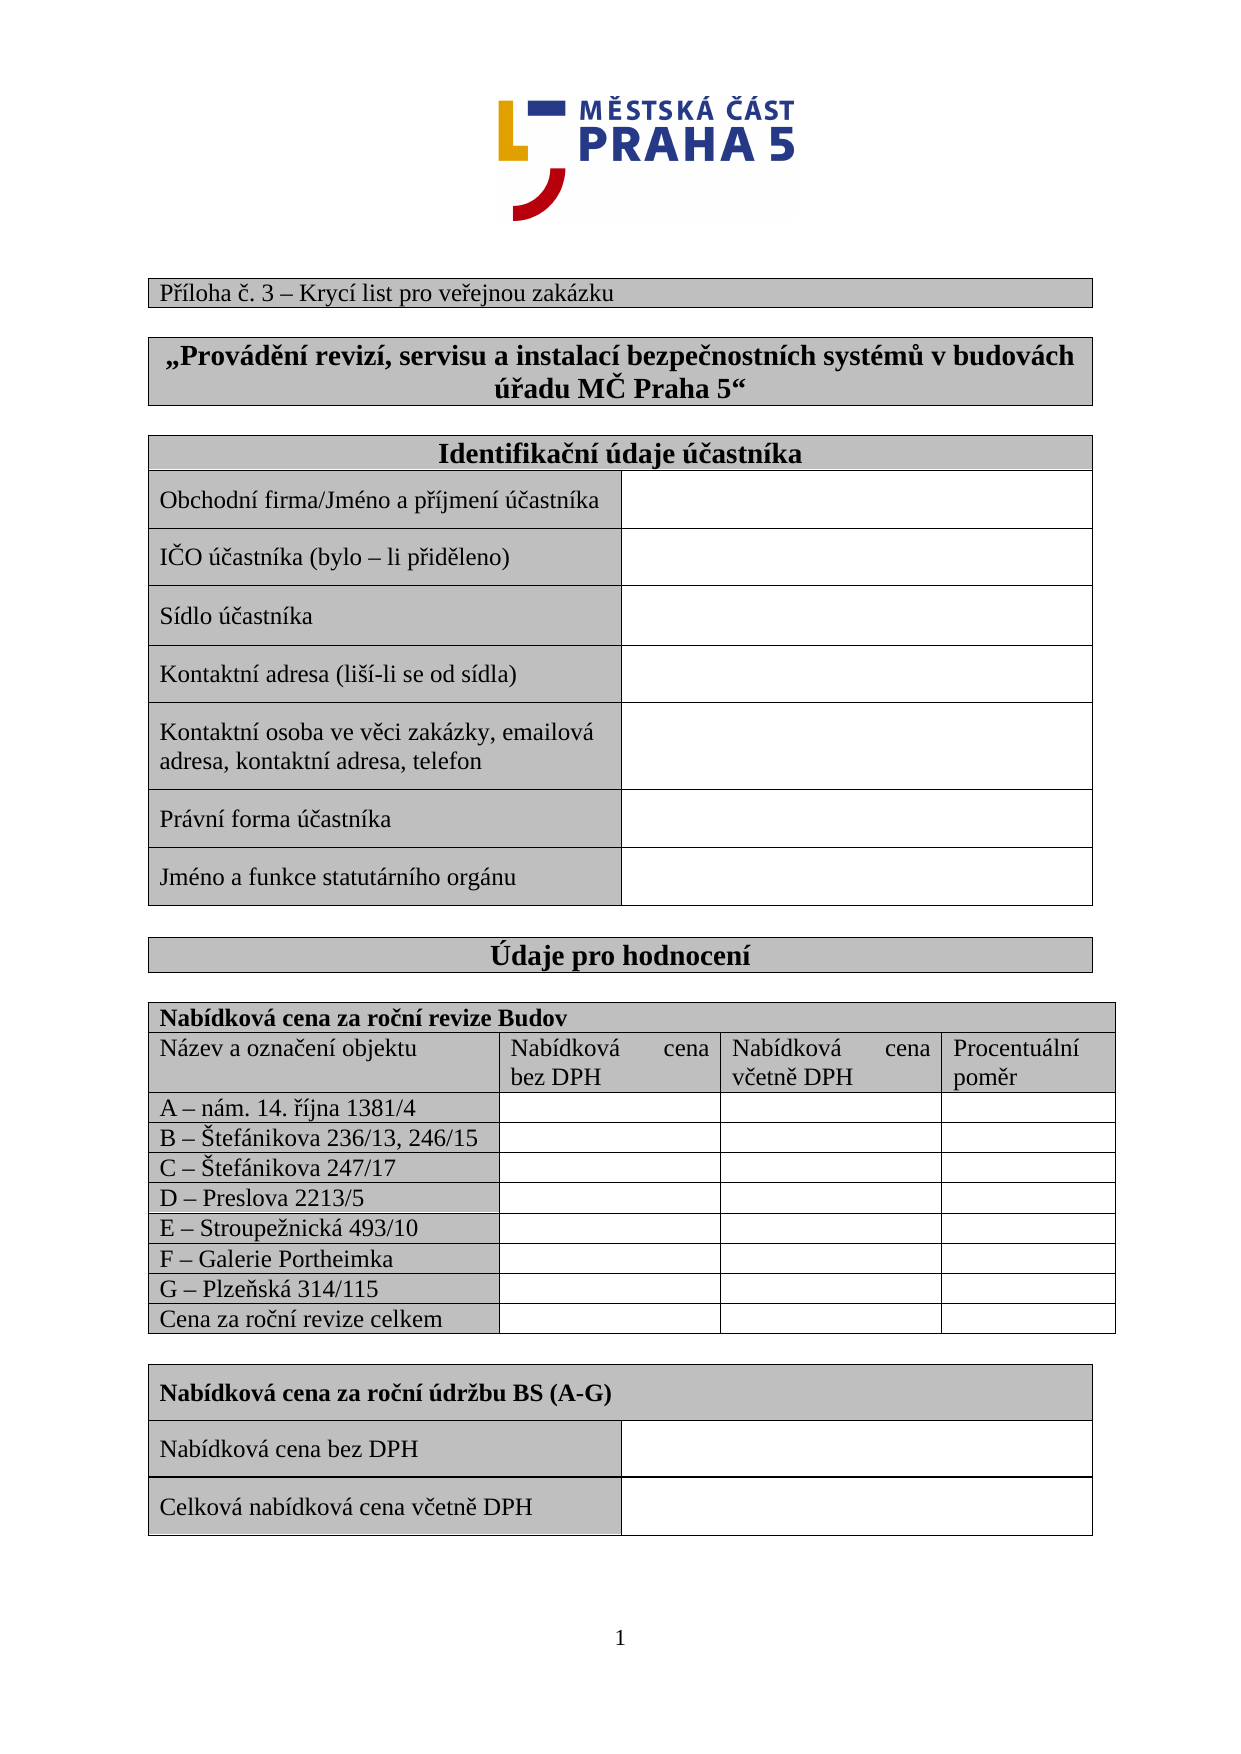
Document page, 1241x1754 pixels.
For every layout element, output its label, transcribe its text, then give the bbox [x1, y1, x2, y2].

table_cell [500, 1153, 720, 1182]
table_cell [942, 1304, 1115, 1333]
table_cell [622, 790, 1092, 847]
table_cell [500, 1093, 720, 1122]
table_cell Právní forma účastníka [149, 790, 621, 847]
table_header Údaje pro hodnocení [149, 938, 1092, 972]
table_cell [500, 1274, 720, 1303]
table_cell [721, 1123, 941, 1152]
table_cell [721, 1214, 941, 1243]
table_cell Nabídková cena bez DPH [500, 1033, 720, 1092]
table_cell IČO účastníka (bylo – li přiděleno) [149, 529, 621, 585]
table_cell [500, 1214, 720, 1243]
table_header Identifikační údaje účastníka [149, 436, 1092, 469]
table_cell Kontaktní osoba ve věci zakázky, emailová adresa, kontaktní adresa, telefon [149, 703, 621, 789]
table_cell [721, 1153, 941, 1182]
table_cell Procentuální poměr [942, 1033, 1115, 1092]
table_header Příloha č. 3 – Krycí list pro veřejnou zakázku [149, 279, 1092, 307]
table_cell Nabídková cena včetně DPH [721, 1033, 941, 1092]
table_header „Provádění revizí, servisu a instalací bezpečnostních systémů v budovách úřadu MČ Praha 5“ [149, 338, 1092, 405]
table_cell [942, 1214, 1115, 1243]
table_header Nabídková cena za roční revize Budov [149, 1003, 1115, 1032]
table_cell [721, 1183, 941, 1212]
table_cell [622, 586, 1092, 645]
table_cell F – Galerie Portheimka [149, 1244, 499, 1273]
table_cell [500, 1244, 720, 1273]
table_cell Celková nabídková cena včetně DPH [149, 1478, 621, 1534]
table_cell [500, 1123, 720, 1152]
table_cell [942, 1183, 1115, 1212]
table_cell E – Stroupežnická 493/10 [149, 1214, 499, 1243]
table_cell Sídlo účastníka [149, 586, 621, 645]
table_header Nabídková cena za roční údržbu BS (A-G) [149, 1365, 1092, 1420]
table_cell [622, 848, 1092, 905]
table_cell Nabídková cena bez DPH [149, 1421, 621, 1476]
table_cell Obchodní firma/Jméno a příjmení účastníka [149, 471, 621, 528]
table_cell [622, 471, 1092, 528]
table_cell Cena za roční revize celkem [149, 1304, 499, 1333]
table_cell C – Štefánikova 247/17 [149, 1153, 499, 1182]
table_cell [622, 1421, 1092, 1476]
table_cell A – nám. 14. října 1381/4 [149, 1093, 499, 1122]
table_cell B – Štefánikova 236/13, 246/15 [149, 1123, 499, 1152]
table_cell [721, 1244, 941, 1273]
table_cell [622, 703, 1092, 789]
picture [498, 96, 794, 221]
table_cell [622, 1478, 1092, 1534]
table_cell [500, 1304, 720, 1333]
table_cell [942, 1093, 1115, 1122]
table_cell [942, 1123, 1115, 1152]
table_cell D – Preslova 2213/5 [149, 1183, 499, 1212]
table_cell [942, 1274, 1115, 1303]
table_cell [721, 1274, 941, 1303]
table_cell [622, 529, 1092, 585]
table_cell Název a označení objektu [149, 1033, 499, 1092]
table_cell [721, 1304, 941, 1333]
table_cell G – Plzeňská 314/115 [149, 1274, 499, 1303]
table_cell [622, 646, 1092, 702]
table_cell [942, 1153, 1115, 1182]
table_cell [721, 1093, 941, 1122]
table_cell [942, 1244, 1115, 1273]
table_cell [500, 1183, 720, 1212]
table_cell Kontaktní adresa (liší-li se od sídla) [149, 646, 621, 702]
table_cell Jméno a funkce statutárního orgánu [149, 848, 621, 905]
